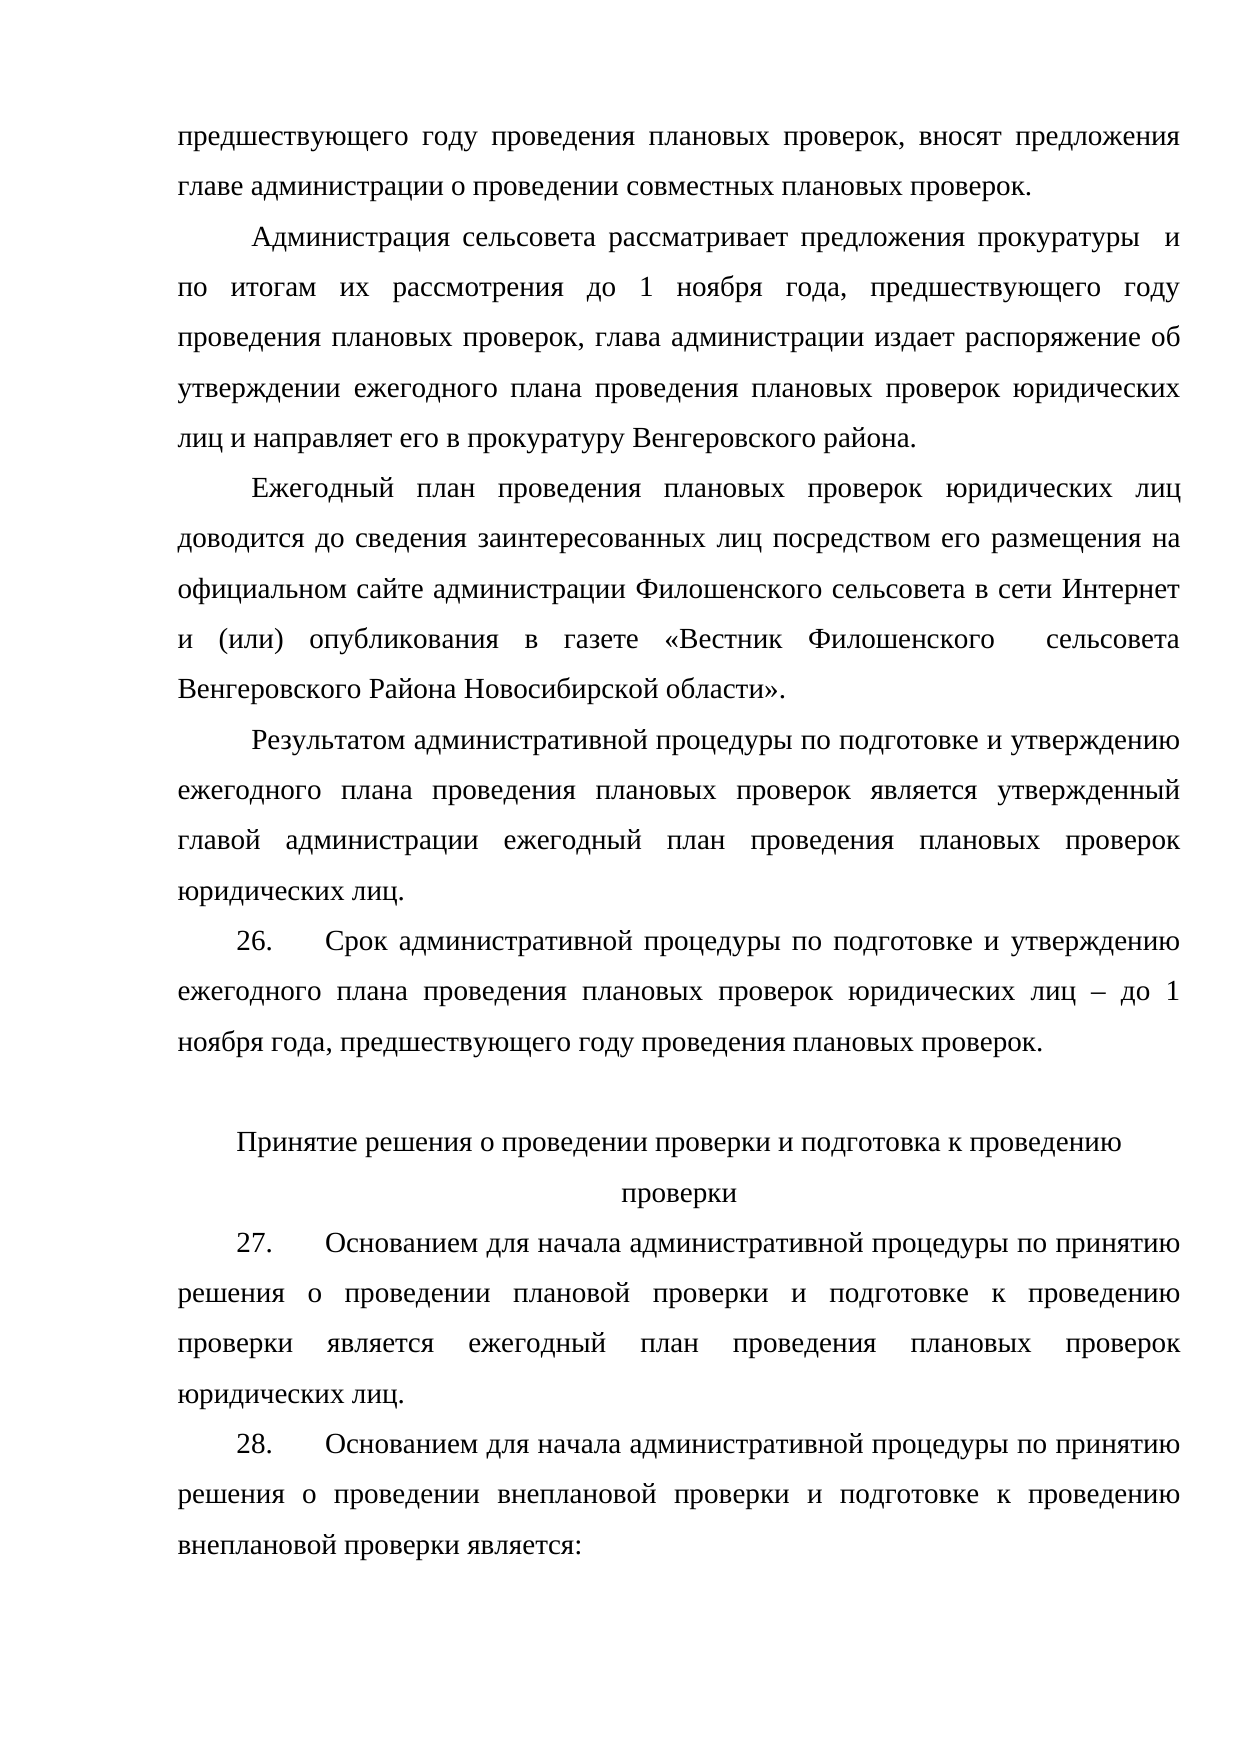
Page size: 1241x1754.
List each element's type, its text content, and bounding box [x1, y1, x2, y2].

text Принятие решения о проведении проверки и подготовка к проведению проверки [177, 1124, 1181, 1208]
text Ежегодный план проведения плановых проверок юридических лиц доводится до сведения заинтересованных лиц посредством его размещения на официальном сайте администрации Филошенского сельсовета в сети Интернет и (или) опубликования в газете «Вестник Филошенского сельсовета Венгеровского Района Новосибирской области». [177, 470, 1181, 705]
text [177, 118, 1181, 202]
list Основанием для начала административной процедуры по принятию решения о проведении внеплановой проверки и подготовке к проведению внеплановой проверки является: [177, 1426, 1181, 1560]
text Администрация сельсовета рассматривает предложения прокуратуры и по итогам их рассмотрения до 1 ноября года, предшествующего году проведения плановых проверок, глава администрации издает распоряжение об утверждении ежегодного плана проведения плановых проверок юридических лиц и направляет его в прокуратуру Венгеровского района. [177, 219, 1181, 453]
list Срок административной процедуры по подготовке и утверждению ежегодного плана проведения плановых проверок юридических лиц – до 1 ноября года, предшествующего году проведения плановых проверок. [177, 923, 1181, 1057]
list Основанием для начала административной процедуры по принятию решения о проведении плановой проверки и подготовке к проведению проверки является ежегодный план проведения плановых проверок юридических лиц. [177, 1225, 1181, 1409]
text Результатом административной процедуры по подготовке и утверждению ежегодного плана проведения плановых проверок является утвержденный главой администрации ежегодный план проведения плановых проверок юридических лиц. [177, 722, 1181, 906]
